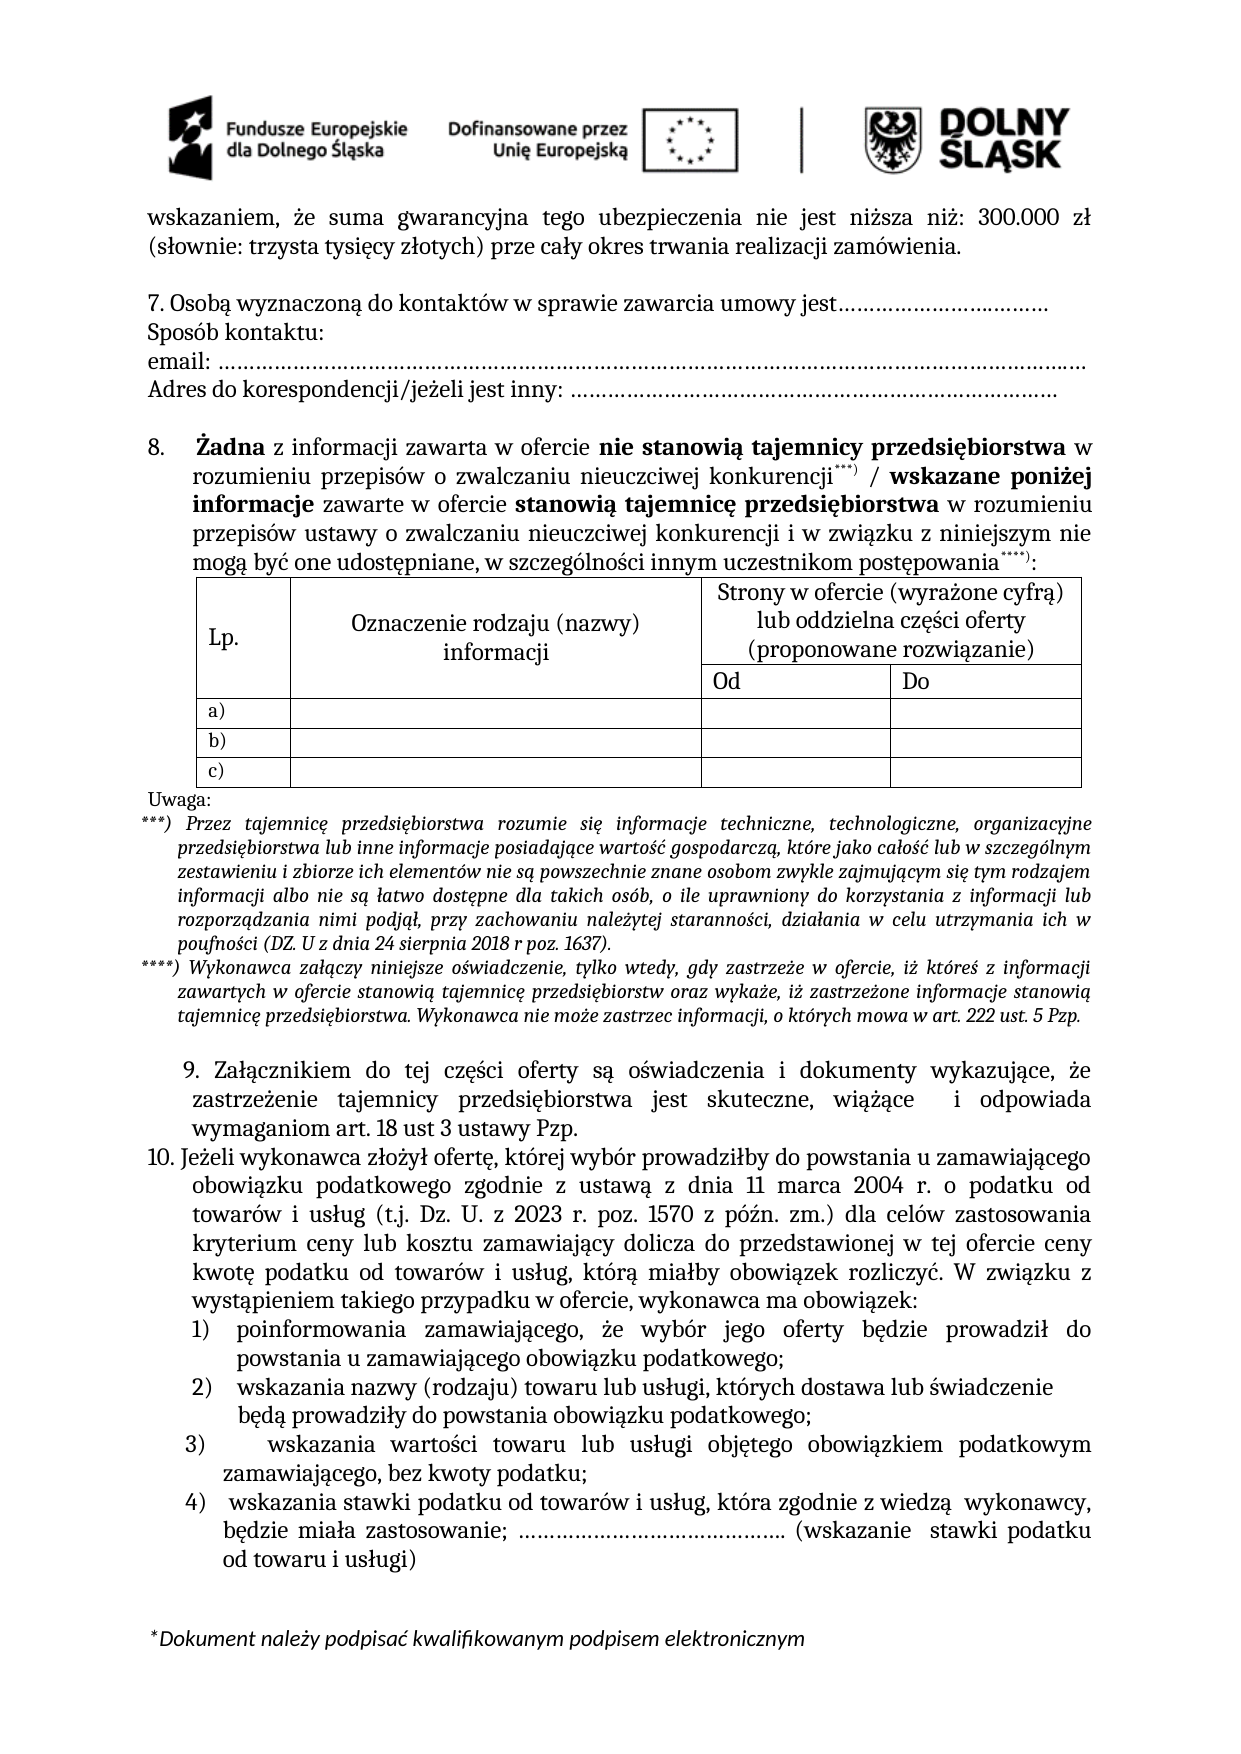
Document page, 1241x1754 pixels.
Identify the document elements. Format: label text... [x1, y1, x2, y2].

list wskazania stawki podatku od towarów i usług, która zgodnie z wiedzą wykonawcy, będzie miała zastosowanie; ……………………………………. (wskazanie stawki podatku od towaru i usługi) [185, 1488, 1093, 1574]
table_cell [197, 758, 290, 787]
table_header Lp. [197, 578, 290, 698]
text email: ……………………………………………………………………………………………………………………….… [148, 347, 1093, 375]
table_cell [291, 729, 701, 757]
table_cell [197, 699, 290, 727]
text ***) Przez tajemnicę przedsiębiorstwa rozumie się informacje techniczne, technologiczne, organizacyjne przedsiębiorstwa lub inne informacje posiadające wartość gospodarczą, które jako całość lub w szczególnym zestawieniu i zbiorze ich elementów nie są powszechnie znane osobom zwykle zajmującym się tym rodzajem informacji albo nie są łatwo dostępne dla takich osób, o ile uprawniony do korzystania z informacji lub rozporządzania nimi podjął, przy zachowaniu należytej staranności, działania w celu utrzymania ich w poufności (DZ. U z dnia 24 sierpnia 2018 r poz. 1637). [140, 812, 1093, 956]
text 10. Jeżeli wykonawca złożył ofertę, której wybór prowadziłby do powstania u zamawiającego obowiązku podatkowego zgodnie z ustawą z dnia 11 marca 2004 r. o podatku od towarów i usług (t.j. Dz. U. z 2023 r. poz. 1570 z późn. zm.) dla celów zastosowania kryterium ceny lub kosztu zamawiający dolicza do przedstawionej w tej ofercie ceny kwotę podatku od towarów i usług, którą miałby obowiązek rozliczyć. W związku z wystąpieniem takiego przypadku w ofercie, wykonawca ma obowiązek: [148, 1143, 1093, 1315]
picture [147, 73, 1093, 203]
table_cell [891, 729, 1081, 757]
table_cell [702, 699, 890, 727]
text 9. Załącznikiem do tej części oferty są oświadczenia i dokumenty wykazujące, że zastrzeżenie tajemnicy przedsiębiorstwa jest skuteczne, wiążące i odpowiada wymaganiom art. 18 ust 3 ustawy Pzp. [154, 1056, 1093, 1143]
table_cell [291, 699, 701, 727]
text ****) Wykonawca załączy niniejsze oświadczenie, tylko wtedy, gdy zastrzeże w ofercie, iż któreś z informacji zawartych w ofercie stanowią tajemnicę przedsiębiorstw oraz wykaże, iż zastrzeżone informacje stanowią tajemnicę przedsiębiorstwa. Wykonawca nie może zastrzec informacji, o których mowa w art. 222 ust. 5 Pzp. [140, 956, 1093, 1028]
table_cell [197, 729, 290, 757]
text 1) poinformowania zamawiającego, że wybór jego oferty będzie prowadził do powstania u zamawiającego obowiązku podatkowego; [192, 1315, 1093, 1373]
text 8. Żadna z informacji zawarta w ofercie nie stanowią tajemnicy przedsiębiorstwa w rozumieniu przepisów o zwalczaniu nieuczciwej konkurencji***) / wskazane poniżej informacje zawarte w ofercie stanowią tajemnicę przedsiębiorstwa w rozumieniu przepisów ustawy o zwalczaniu nieuczciwej konkurencji i w związku z niniejszym nie mogą być one udostępniane, w szczególności innym uczestnikom postępowania****): [148, 433, 1093, 577]
table_cell [702, 758, 890, 787]
text 3) wskazania wartości towaru lub usługi objętego obowiązkiem podatkowym zamawiającego, bez kwoty podatku; [185, 1430, 1093, 1488]
table_cell [702, 729, 890, 757]
table_cell Od [702, 665, 890, 698]
table_cell Do [891, 665, 1081, 698]
text Uwaga: [148, 788, 1093, 812]
table_cell [291, 758, 701, 787]
text 2) wskazania nazwy (rodzaju) towaru lub usługi, których dostawa lub świadczenie będą prowadziły do powstania obowiązku podatkowego; [192, 1373, 1093, 1430]
text 7. Osobą wyznaczoną do kontaktów w sprawie zawarcia umowy jest…………………….……… [148, 289, 1093, 318]
table_header Oznaczenie rodzaju (nazwy) informacji [291, 578, 701, 698]
table_cell [891, 758, 1081, 787]
text Sposób kontaktu: [148, 318, 1093, 347]
table_cell [891, 699, 1081, 727]
table_header Strony w ofercie (wyrażone cyfrą) lub oddzielna części oferty (proponowane rozwiązanie) [702, 578, 1081, 664]
text Adres do korespondencji/jeżeli jest inny: …………………………………………………………………… [148, 375, 1093, 404]
